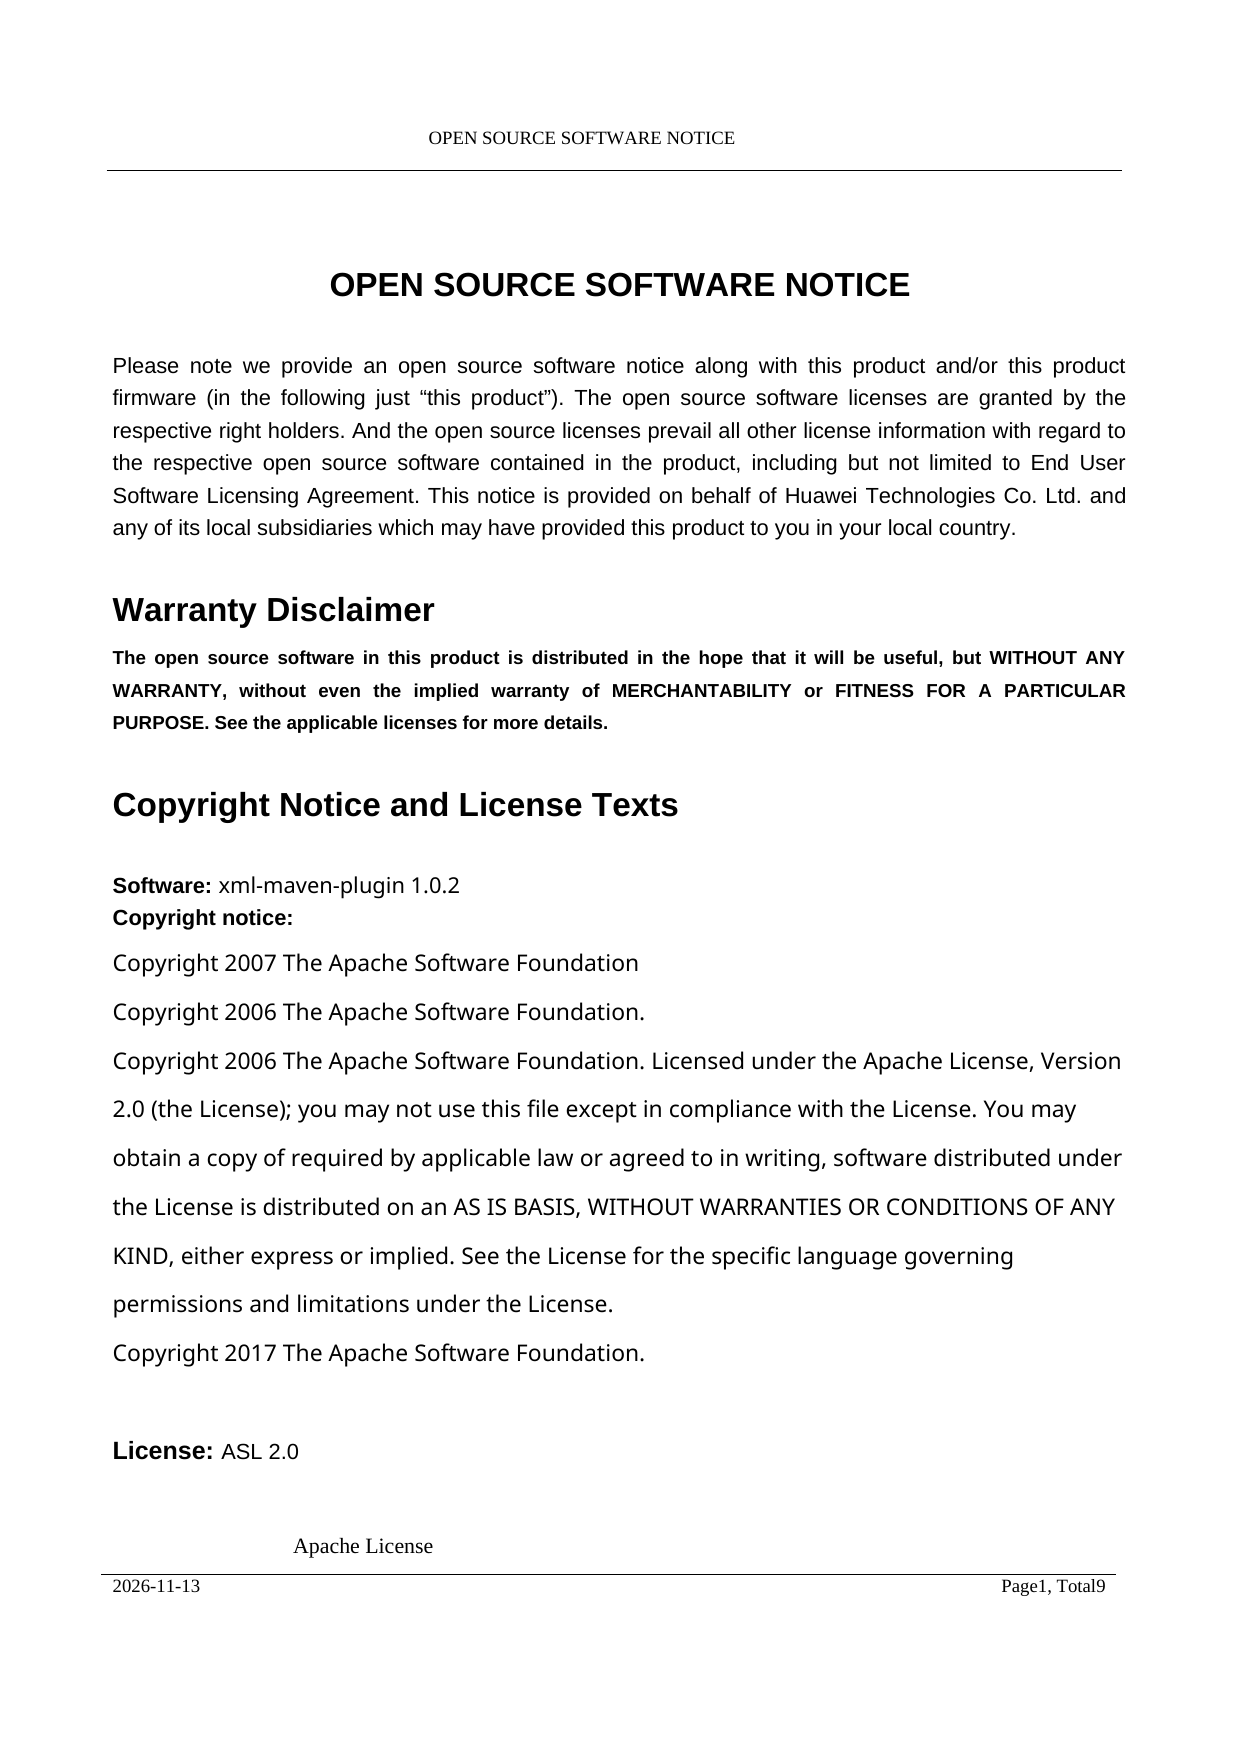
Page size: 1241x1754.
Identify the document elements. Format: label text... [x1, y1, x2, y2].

text Copyright notice: [112, 901, 1128, 934]
text Please note we provide an open source software notice along with this product and/or this product firmware (in the following just “this product”). The open source software licenses are granted by the respective right holders. And the open source licenses prevail all other license information with regard to the respective open source software contained in the product, including but not limited to End User Software Licensing Agreement. This notice is provided on behalf of Huawei Technologies Co. Ltd. and any of its local subsidiaries which may have provided this product to you in your local country. [112, 349, 1128, 544]
text The open source software in this product is distributed in the hope that it will be useful, but WITHOUT ANY WARRANTY, without even the implied warranty of MERCHANTABILITY or FITNESS FOR A PARTICULAR PURPOSE. See the applicable licenses for more details. [112, 641, 1128, 739]
text Copyright Notice and License Texts [112, 771, 1128, 836]
text OPEN SOURCE SOFTWARE NOTICE [112, 251, 1128, 316]
text License: ASL 2.0 [112, 1434, 1128, 1467]
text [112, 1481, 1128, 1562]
text Copyright 2007 The Apache Software Foundation Copyright 2006 The Apache Software Foundation. Copyright 2006 The Apache Software Foundation. Licensed under the Apache License, Version 2.0 (the License); you may not use this file except in compliance with the License. You may obtain a copy of required by applicable law or agreed to in writing, software distributed under the License is distributed on an AS IS BASIS, WITHOUT WARRANTIES OR CONDITIONS OF ANY KIND, either express or implied. See the License for the specific language governing permissions and limitations under the License. Copyright 2017 The Apache Software Foundation. [112, 947, 1128, 1418]
text Warranty Disclaimer [112, 576, 1128, 641]
text Software: xml-maven-plugin 1.0.2 [112, 869, 1128, 901]
